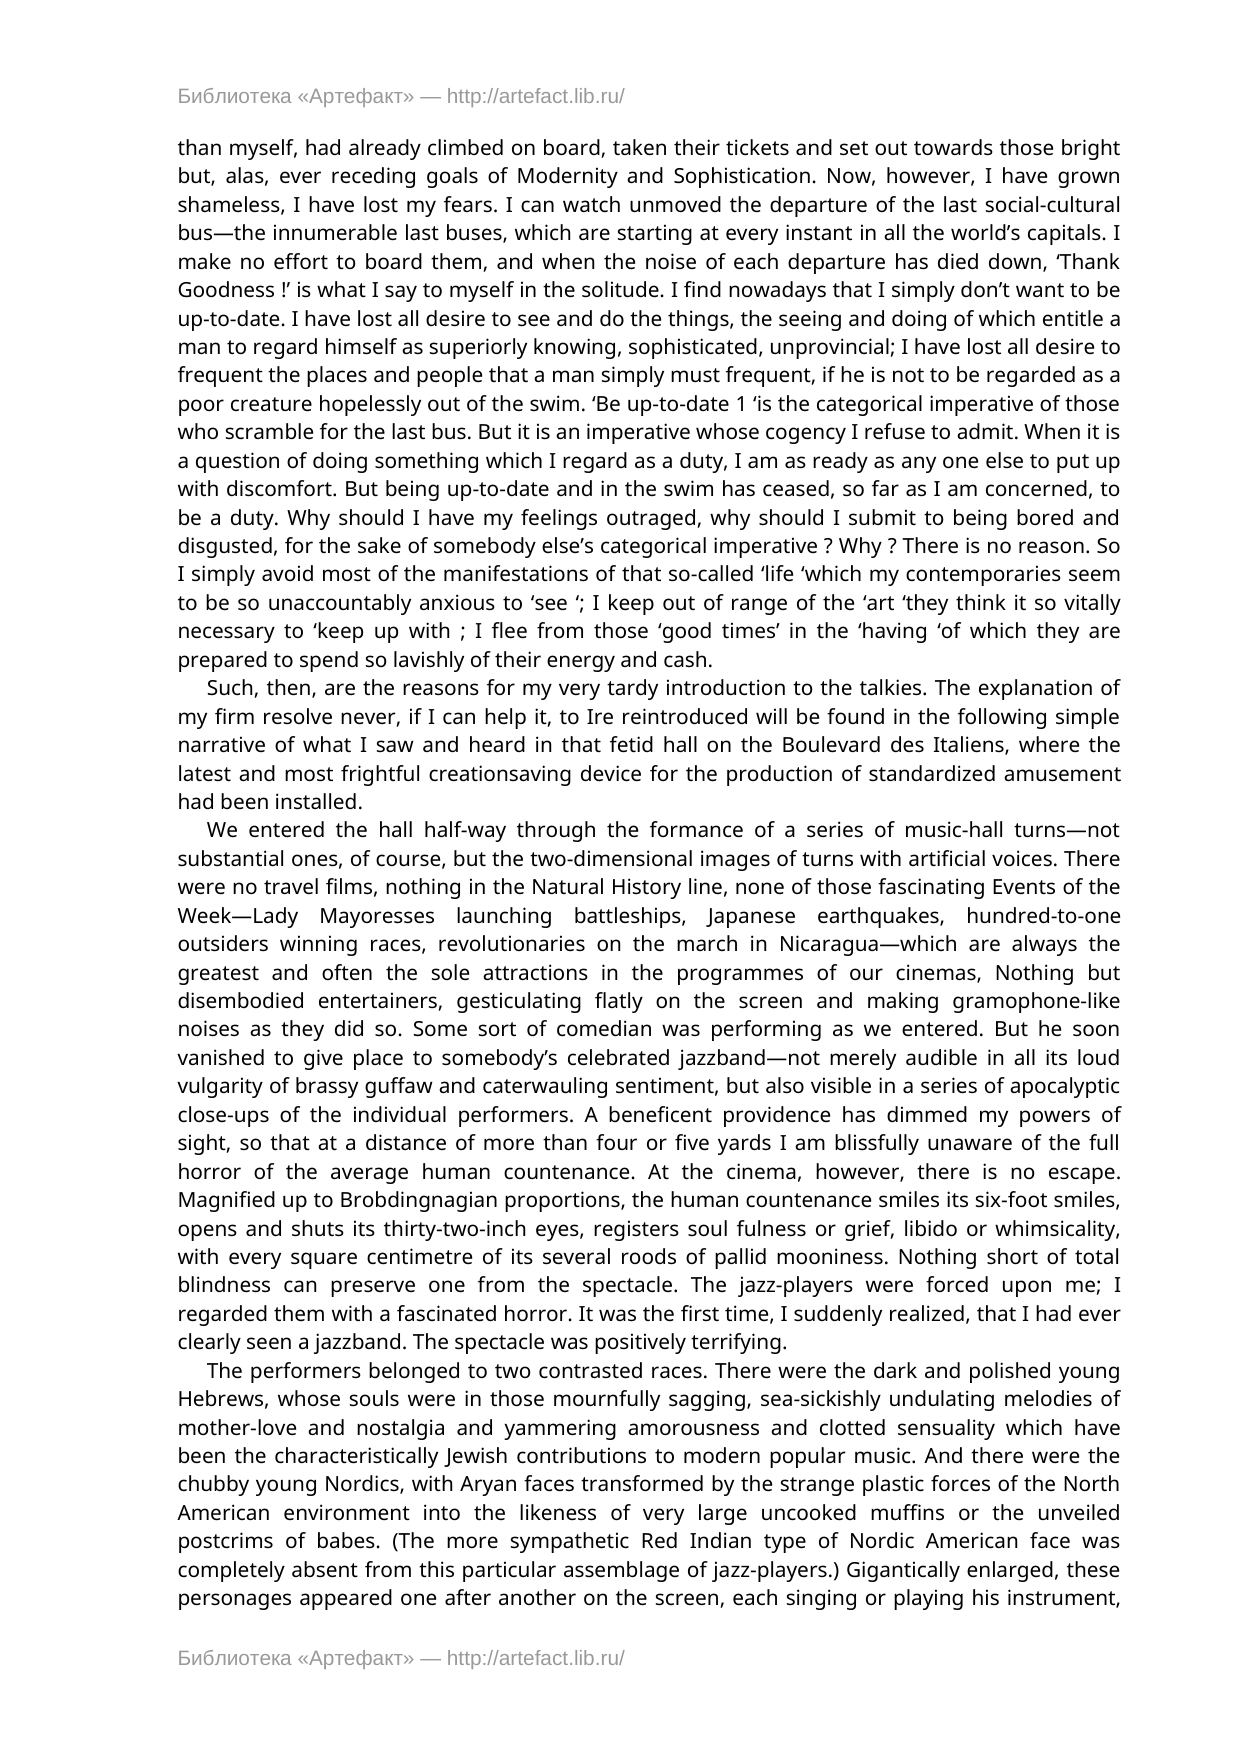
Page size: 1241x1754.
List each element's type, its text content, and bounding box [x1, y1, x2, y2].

text We entered the hall half-way through the formance of a series of music-hall turns—not substantial ones, of course, but the two-dimensional images of turns with artificial voices. There were no travel films, nothing in the Natural History line, none of those fascinating Events of the Week—Lady Mayoresses launching battleships, Japanese earthquakes, hundred-to-one outsiders winning races, revolutionaries on the march in Nicaragua—which are always the greatest and often the sole attractions in the programmes of our cinemas, Nothing but disembodied entertainers, gesticulating flatly on the screen and making gramophone-like noises as they did so. Some sort of comedian was performing as we entered. But he soon vanished to give place to somebody’s celebrated jazzband—not merely audible in all its loud vulgarity of brassy guffaw and caterwauling sentiment, but also visible in a series of apocalyptic close-ups of the individual performers. A beneficent providence has dimmed my powers of sight, so that at a distance of more than four or five yards I am blissfully unaware of the full horror of the average human countenance. At the cinema, however, there is no escape. Magnified up to Brobdingnagian proportions, the human countenance smiles its six-foot smiles, opens and shuts its thirty-two-inch eyes, registers soul fulness or grief, libido or whimsicality, with every square centimetre of its several roods of pallid mooniness. Nothing short of total blindness can preserve one from the spectacle. The jazz-players were forced upon me; I regarded them with a fascinated horror. It was the first time, I suddenly realized, that I had ever clearly seen a jazzband. The spectacle was positively terrifying. [177, 816, 1122, 1356]
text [177, 133, 1122, 673]
text Such, then, are the reasons for my very tardy introduction to the talkies. The explanation of my firm resolve never, if I can help it, to Ire reintroduced will be found in the following simple narrative of what I saw and heard in that fetid hall on the Boulevard des Italiens, where the latest and most frightful creationsaving device for the production of standardized amusement had been installed. [177, 673, 1122, 816]
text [177, 1356, 1122, 1612]
